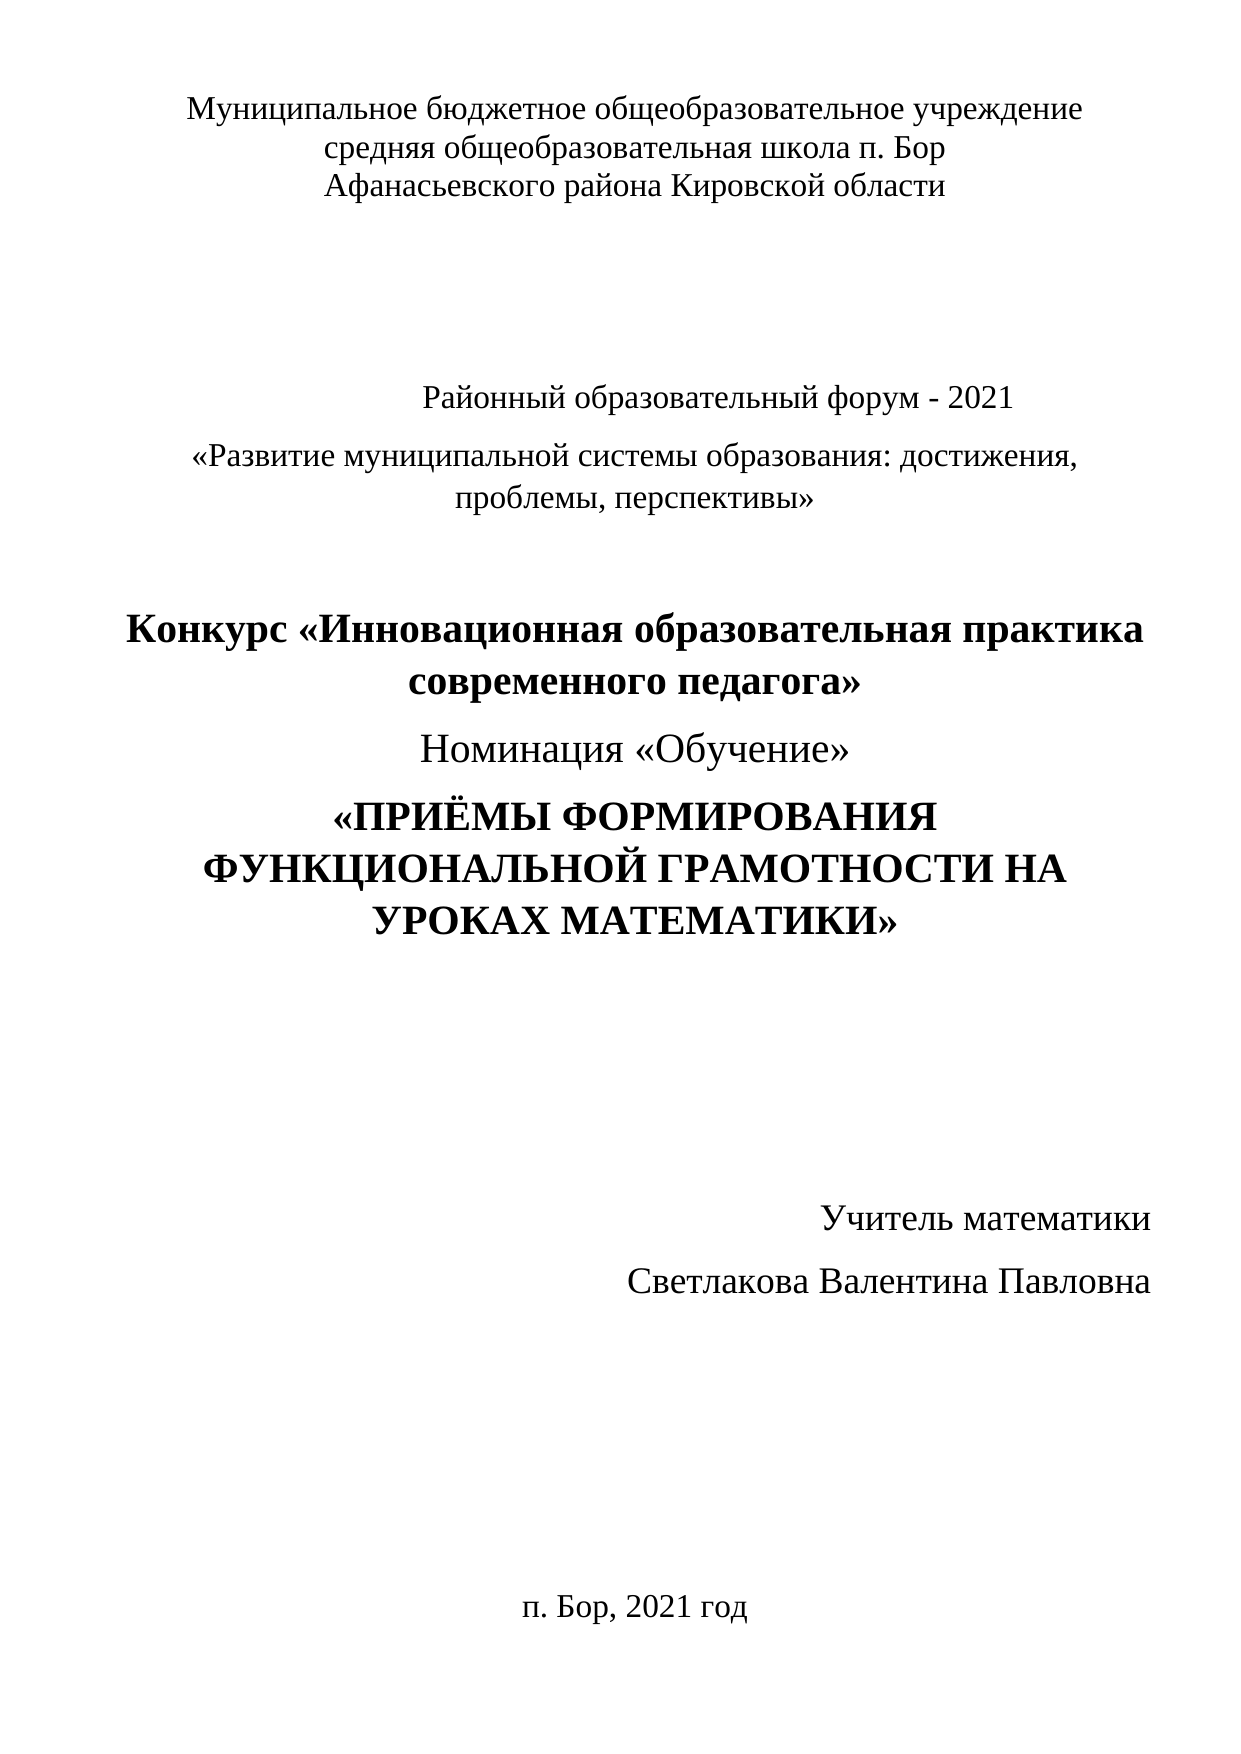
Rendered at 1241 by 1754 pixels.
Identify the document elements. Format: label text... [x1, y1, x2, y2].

text «ПРИЁМЫ ФОРМИРОВАНИЯ ФУНКЦИОНАЛЬНОЙ ГРАМОТНОСТИ НА УРОКАХ МАТЕМАТИКИ» [118, 792, 1152, 943]
text п. Бор, 2021 год [118, 1586, 1152, 1624]
text «Развитие муниципальной системы образования: достижения, проблемы, перспективы» [118, 436, 1152, 515]
text Светлакова Валентина Павловна [118, 1259, 1152, 1302]
text Муниципальное бюджетное общеобразовательное учреждение [118, 89, 1152, 127]
text Районный образовательный форум - 2021 [118, 378, 1152, 416]
text Учитель математики [118, 1196, 1152, 1239]
text Конкурс «Инновационная образовательная практика современного педагога» [118, 603, 1152, 703]
text Афанасьевского района Кировской области [118, 165, 1152, 204]
text средняя общеобразовательная школа п. Бор [118, 127, 1152, 165]
text Номинация «Обучение» [118, 723, 1152, 771]
